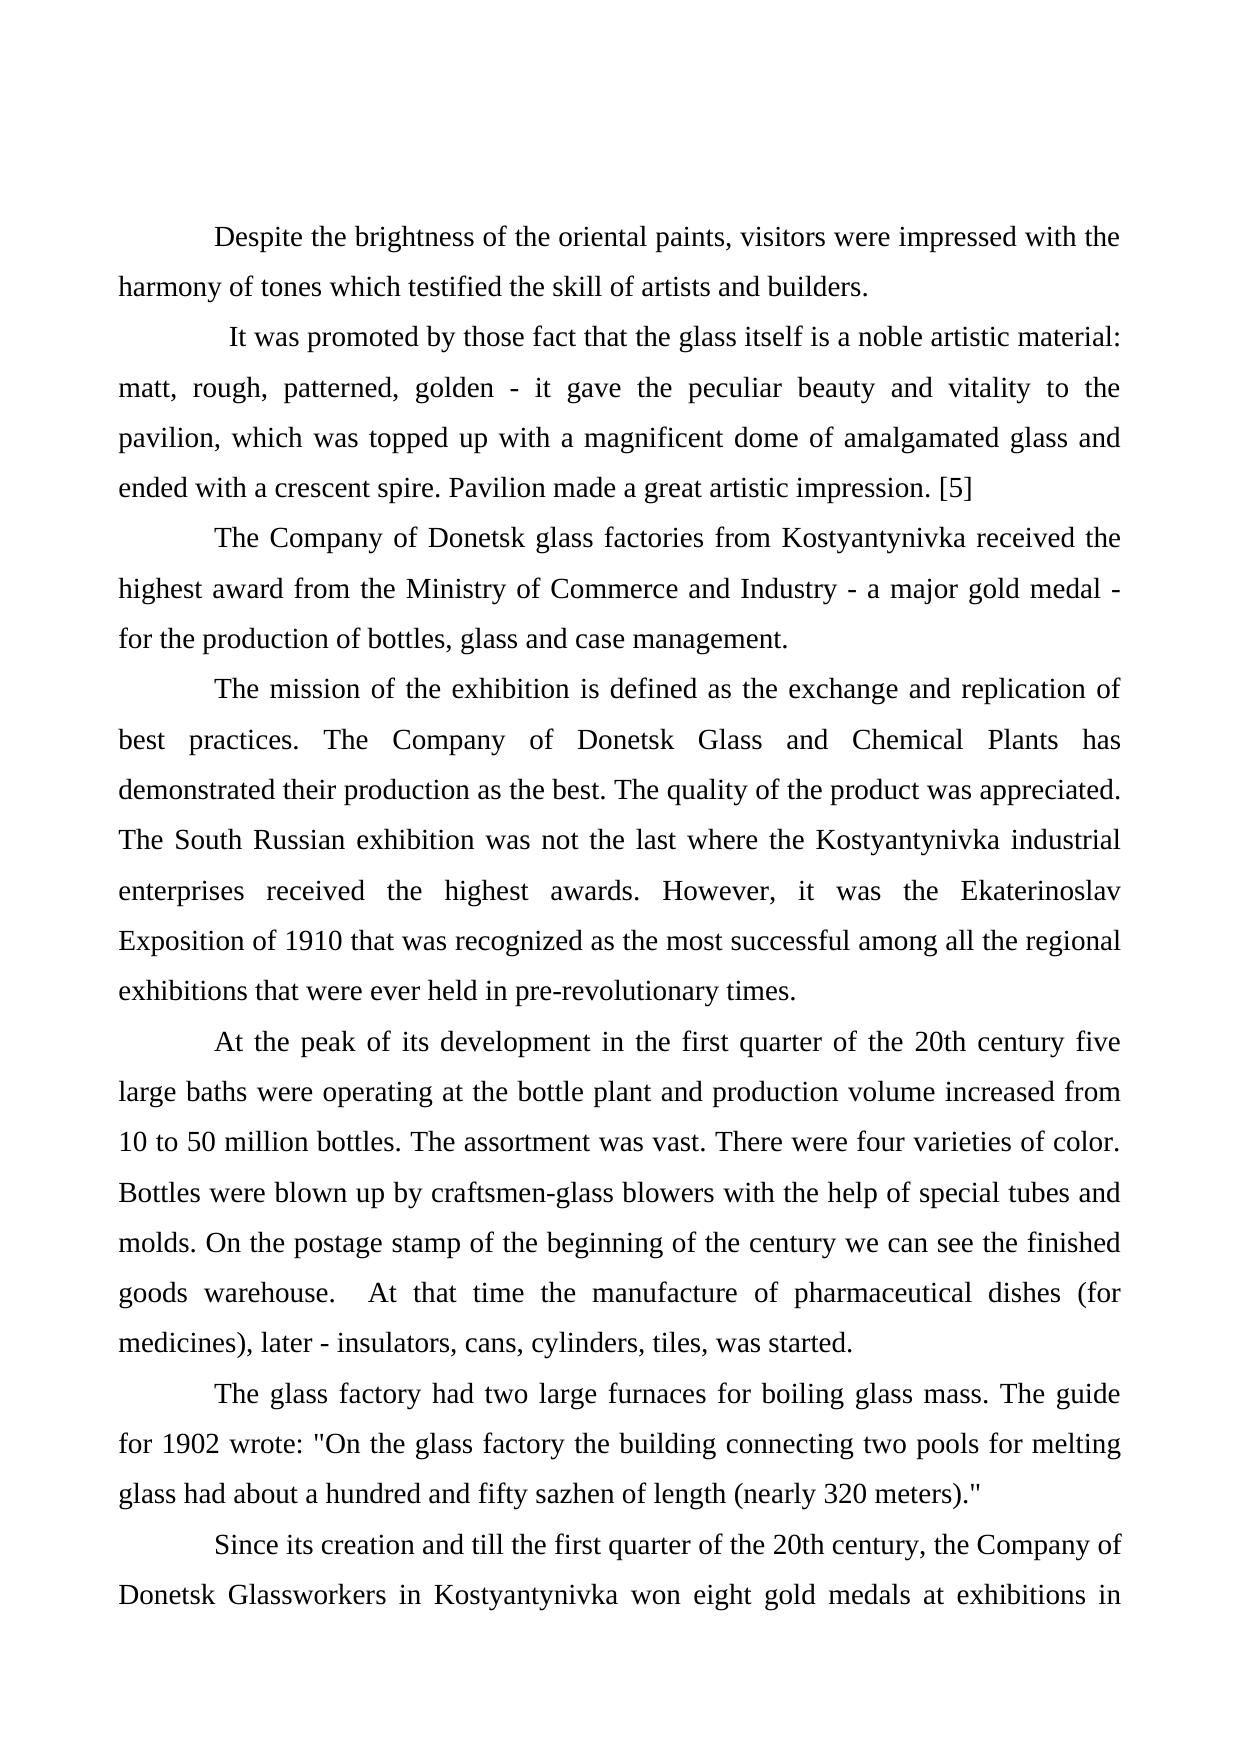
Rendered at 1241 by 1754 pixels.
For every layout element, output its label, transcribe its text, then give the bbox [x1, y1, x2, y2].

text Despite the brightness of the oriental paints, visitors were impressed with the harmony of tones which testified the skill of artists and builders. [118, 219, 1122, 303]
text At the peak of its development in the first quarter of the 20th century five large baths were operating at the bottle plant and production volume increased from 10 to 50 million bottles. The assortment was vast. There were four varieties of color. Bottles were blown up by craftsmen-glass blowers with the help of special tubes and molds. On the postage stamp of the beginning of the century we can see the finished goods warehouse. At that time the manufacture of pharmaceutical dishes (for medicines), later - insulators, cans, cylinders, tiles, was started. [118, 1024, 1122, 1359]
text The mission of the exhibition is defined as the exchange and replication of best practices. The Company of Donetsk Glass and Chemical Plants has demonstrated their production as the best. The quality of the product was appreciated. The South Russian exhibition was not the last where the Kostyantynivka industrial enterprises received the highest awards. However, it was the Ekaterinoslav Exposition of 1910 that was recognized as the most successful among all the regional exhibitions that were ever held in pre-revolutionary times. [118, 672, 1122, 1007]
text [118, 1527, 1122, 1611]
text It was promoted by those fact that the glass itself is a noble artistic material: matt, rough, patterned, golden - it gave the peculiar beauty and vitality to the pavilion, which was topped up with a magnificent dome of amalgamated glass and ended with a crescent spire. Pavilion made a great artistic impression. [5] [118, 319, 1122, 504]
text The glass factory had two large furnaces for boiling glass mass. The guide for 1902 wrote: "On the glass factory the building connecting two pools for melting glass had about a hundred and fifty sazhen of length (nearly )." [118, 1376, 1122, 1510]
text The Company of Donetsk glass factories from Kostyantynivka received the highest award from the Ministry of Commerce and Industry - a major gold medal - for the production of bottles, glass and case management. [118, 521, 1122, 655]
